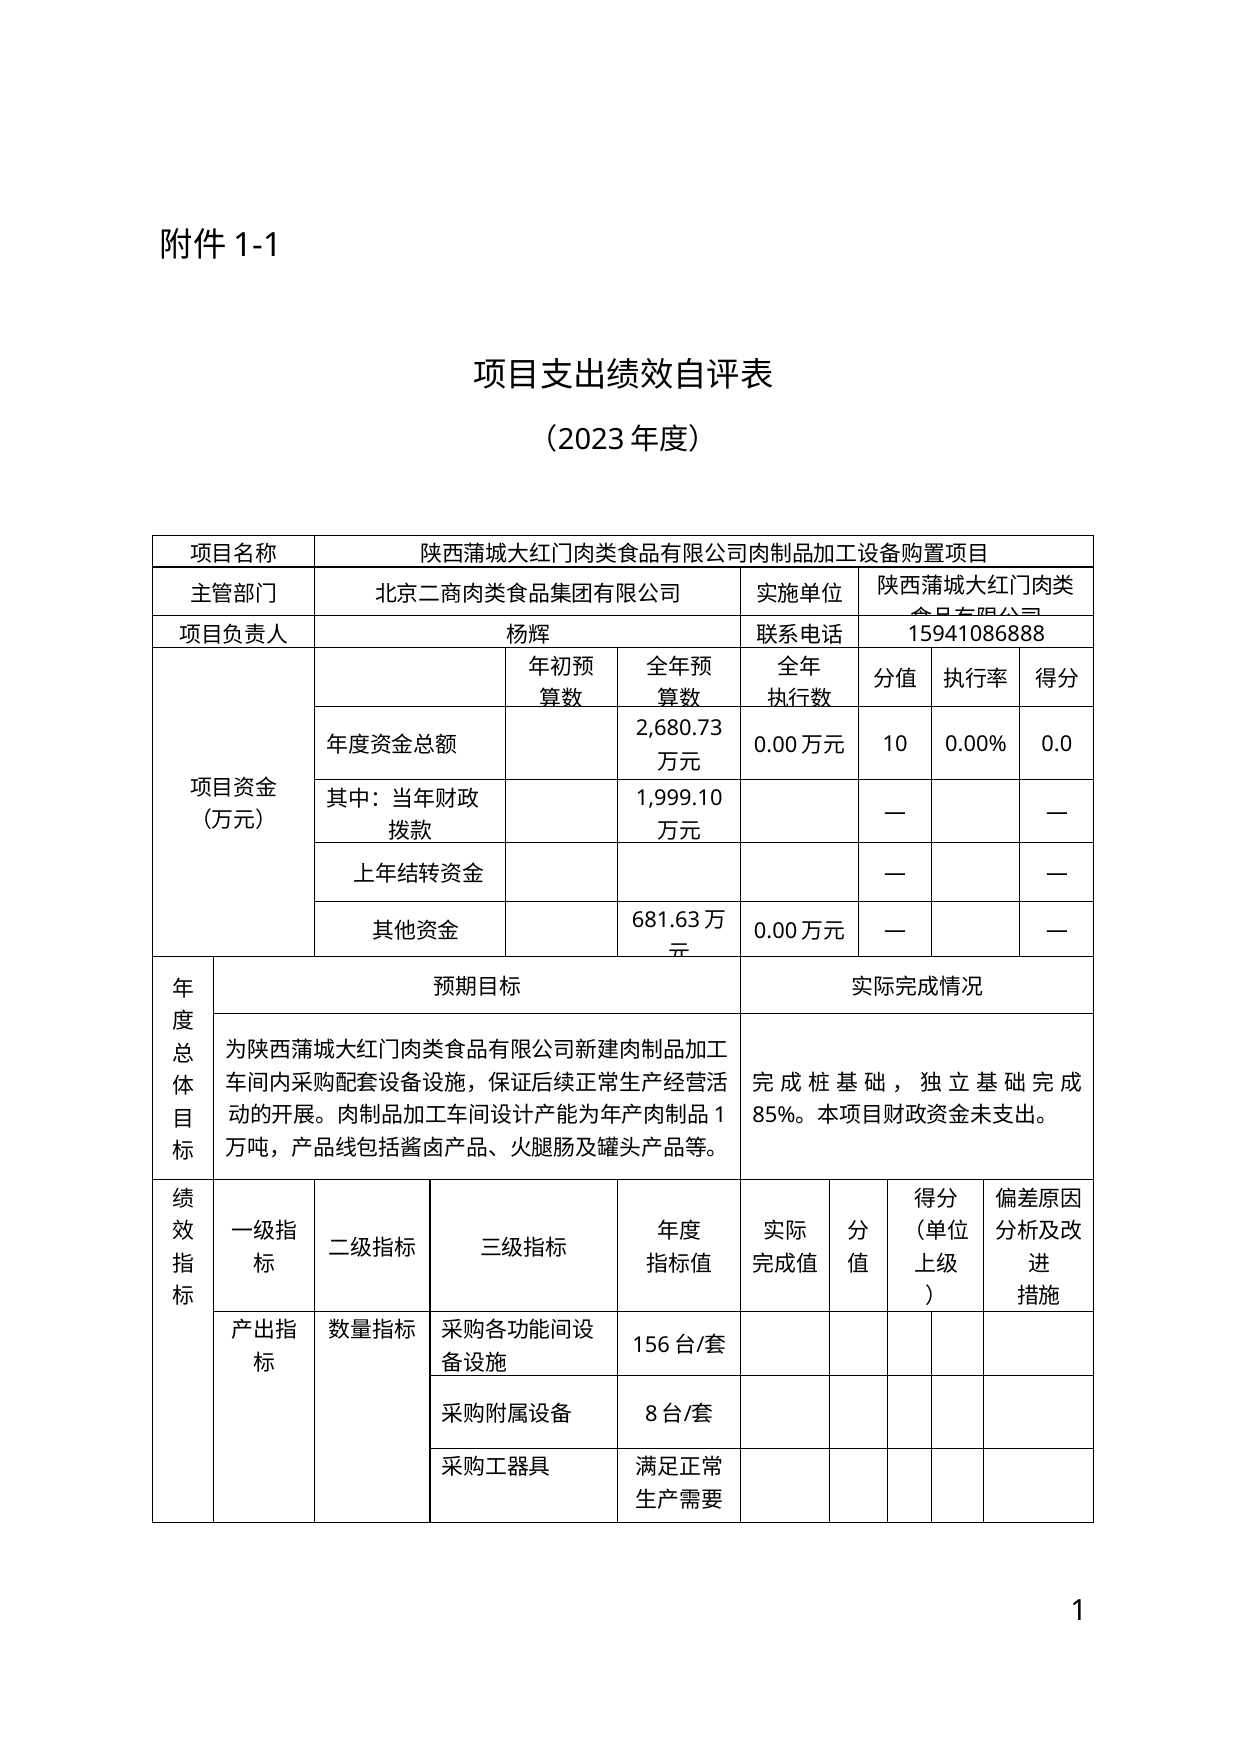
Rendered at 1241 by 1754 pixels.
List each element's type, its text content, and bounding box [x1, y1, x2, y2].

table_cell 年度资金总额 [315, 707, 505, 779]
text 附件1-1 [159, 209, 1087, 274]
table_cell [741, 1376, 829, 1448]
table_cell 分值 [859, 648, 931, 706]
table_cell — [1020, 902, 1093, 956]
table_cell 联系电话 [741, 616, 858, 647]
table_cell [506, 707, 617, 779]
table_cell [618, 843, 740, 901]
table_cell 全年预 算数 [618, 648, 740, 706]
table_cell 数量指标 [315, 1312, 429, 1522]
table_cell 执行率 [932, 648, 1019, 706]
table_cell 杨辉 [315, 616, 740, 647]
table_cell 得分 [1020, 648, 1093, 706]
table_cell 实施单位 [741, 568, 858, 615]
table_cell 年度总体目标 [153, 957, 213, 1179]
table_cell 分值 [830, 1180, 887, 1311]
table_cell [741, 780, 858, 842]
table_cell 项目负责人 [153, 616, 314, 647]
table_cell 1,999.10万元 [618, 780, 740, 842]
table_cell 15941086888 [859, 616, 1093, 647]
table_cell [888, 1312, 931, 1375]
text （2023年度） [159, 404, 1087, 469]
table_cell [506, 780, 617, 842]
table_cell 得分（单位上级 ） [888, 1180, 983, 1311]
table_cell [984, 1312, 1093, 1375]
table_cell 实际 完成值 [741, 1180, 829, 1311]
table_cell 产出指标 [214, 1312, 314, 1522]
table_header 陕西蒲城大红门肉类食品有限公司肉制品加工设备购置项目 [315, 536, 1093, 566]
table_cell — [1020, 780, 1093, 842]
table_cell 年初预 算数 [506, 648, 617, 706]
table_cell 主管部门 [153, 568, 314, 615]
table_cell 实际完成情况 [741, 957, 1093, 1013]
table_cell [932, 902, 1019, 956]
table_cell 采购各功能间设备设施 [431, 1312, 617, 1375]
table_cell 全年 执行数 [741, 648, 858, 706]
table_cell 0.0 [1020, 707, 1093, 779]
table_cell 156台/套 [618, 1312, 740, 1375]
table_cell 采购工器具 [431, 1449, 617, 1522]
table_cell 满足正常生产需要 [618, 1449, 740, 1522]
table_cell — [859, 902, 931, 956]
table_cell [830, 1312, 887, 1375]
table_cell 陕西蒲城大红门肉类食品有限公司 [859, 568, 1093, 615]
table_cell [506, 902, 617, 956]
table_cell 0.00万元 [741, 902, 858, 956]
table_cell 偏差原因分析及改进 措施 [984, 1180, 1093, 1311]
table_cell [932, 843, 1019, 901]
table_cell [830, 1449, 887, 1522]
table_cell 其中：当年财政 拨款 [315, 780, 505, 842]
table_cell [932, 1449, 983, 1522]
table_cell [932, 780, 1019, 842]
table_cell 绩 效 指 标 [153, 1180, 213, 1522]
table_cell [830, 1376, 887, 1448]
table_cell 采购附属设备 [431, 1376, 617, 1448]
table_cell 二级指标 [315, 1180, 429, 1311]
table_cell 上年结转资金 [315, 843, 505, 901]
table_cell 681.63万元 [618, 902, 740, 956]
table_cell 完成桩基础，独立基础完成85%。本项目财政资金未支出。 [741, 1014, 1093, 1179]
table_cell 8台/套 [618, 1376, 740, 1448]
table_cell [741, 843, 858, 901]
table_cell [932, 1312, 983, 1375]
table_cell 其他资金 [315, 902, 505, 956]
table_cell 北京二商肉类食品集团有限公司 [315, 568, 740, 615]
table_cell 2,680.73万元 [618, 707, 740, 779]
table_header 项目名称 [153, 536, 314, 566]
table_cell [932, 1376, 983, 1448]
table_cell 0.00% [932, 707, 1019, 779]
table_cell — [859, 780, 931, 842]
table_cell — [859, 843, 931, 901]
text 项目支出绩效自评表 [159, 339, 1087, 404]
table_cell 三级指标 [431, 1180, 617, 1311]
table_cell [741, 1312, 829, 1375]
table_cell 为陕西蒲城大红门肉类食品有限公司新建肉制品加工车间内采购配套设备设施，保证后续正常生产经营活动的开展。肉制品加工车间设计产能为年产肉制品1万吨，产品线包括酱卤产品、火腿肠及罐头产品等。 [214, 1014, 740, 1179]
table_cell [984, 1376, 1093, 1448]
table_cell 0.00万元 [741, 707, 858, 779]
table_cell [984, 1449, 1093, 1522]
table_cell — [1020, 843, 1093, 901]
table_cell 预期目标 [214, 957, 740, 1013]
table_cell 项目资金 （万元） [153, 648, 314, 956]
table_cell 一级指标 [214, 1180, 314, 1311]
table_cell 10 [859, 707, 931, 779]
table_cell [888, 1449, 931, 1522]
table_cell [315, 648, 505, 706]
table_cell [741, 1449, 829, 1522]
table_cell 年度 指标值 [618, 1180, 740, 1311]
table_cell [888, 1376, 931, 1448]
table_cell [506, 843, 617, 901]
